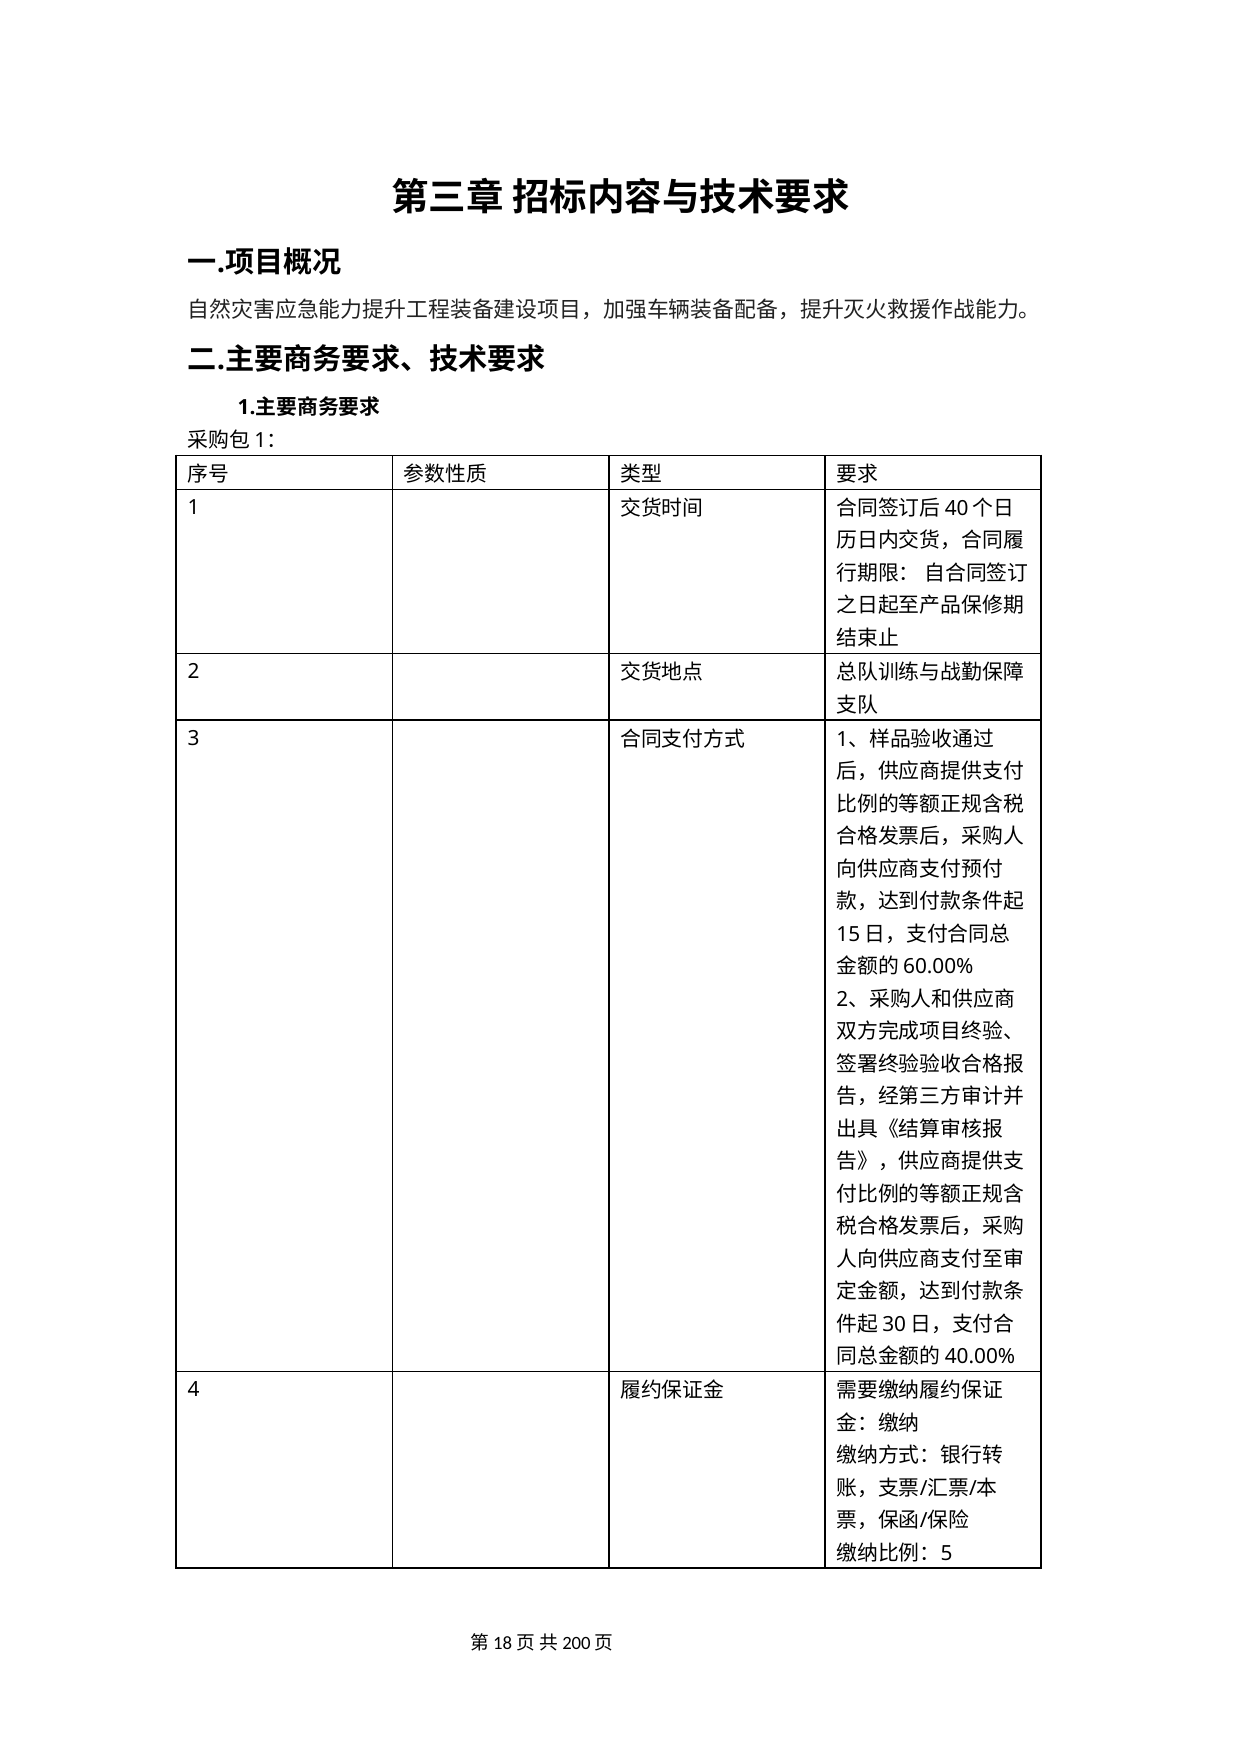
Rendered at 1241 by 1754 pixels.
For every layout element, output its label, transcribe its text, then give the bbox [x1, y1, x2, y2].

table_cell [393, 721, 608, 1371]
table_cell 2 [177, 654, 392, 719]
text 采购包1： [187, 422, 1053, 454]
table_cell 总队训练与战勤保障支队 [826, 654, 1040, 719]
table_cell [393, 654, 608, 719]
table_header 要求 [826, 456, 1040, 488]
text 一.项目概况 [187, 227, 1053, 292]
table_cell 4 [177, 1372, 392, 1567]
text 第三章 招标内容与技术要求 [187, 162, 1053, 227]
text 自然灾害应急能力提升工程装备建设项目，加强车辆装备配备，提升灭火救援作战能力。 [187, 292, 1053, 324]
table_cell 1 [177, 490, 392, 653]
table_cell 1、样品验收通过后，供应商提供支付比例的等额正规含税合格发票后，采购人向供应商支付预付款，达到付款条件起15日，支付合同总金额的60.00% 2、采购人和供应商双方完成项目终验、签署终验验收合格报告，经第三方审计并出具《结算审核报告》，供应商提供支付比例的等额正规含税合格发票后，采购人向供应商支付至审定金额，达到付款条件起30日，支付合同总金额的40.00% [826, 721, 1040, 1371]
table_header 序号 [177, 456, 392, 488]
table_cell 3 [177, 721, 392, 1371]
table_header 参数性质 [393, 456, 608, 488]
table_cell 交货时间 [610, 490, 824, 653]
table_cell 履约保证金 [610, 1372, 824, 1567]
table_cell 合同签订后40个日历日内交货，合同履行期限： 自合同签订之日起至产品保修期结束止 [826, 490, 1040, 653]
table_cell [393, 490, 608, 653]
table_header 类型 [610, 456, 824, 488]
table_cell 交货地点 [610, 654, 824, 719]
table_cell [393, 1372, 608, 1567]
text 1.主要商务要求 [187, 389, 1053, 422]
table_cell 合同支付方式 [610, 721, 824, 1371]
text 二.主要商务要求、技术要求 [187, 324, 1053, 389]
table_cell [826, 1372, 1040, 1567]
